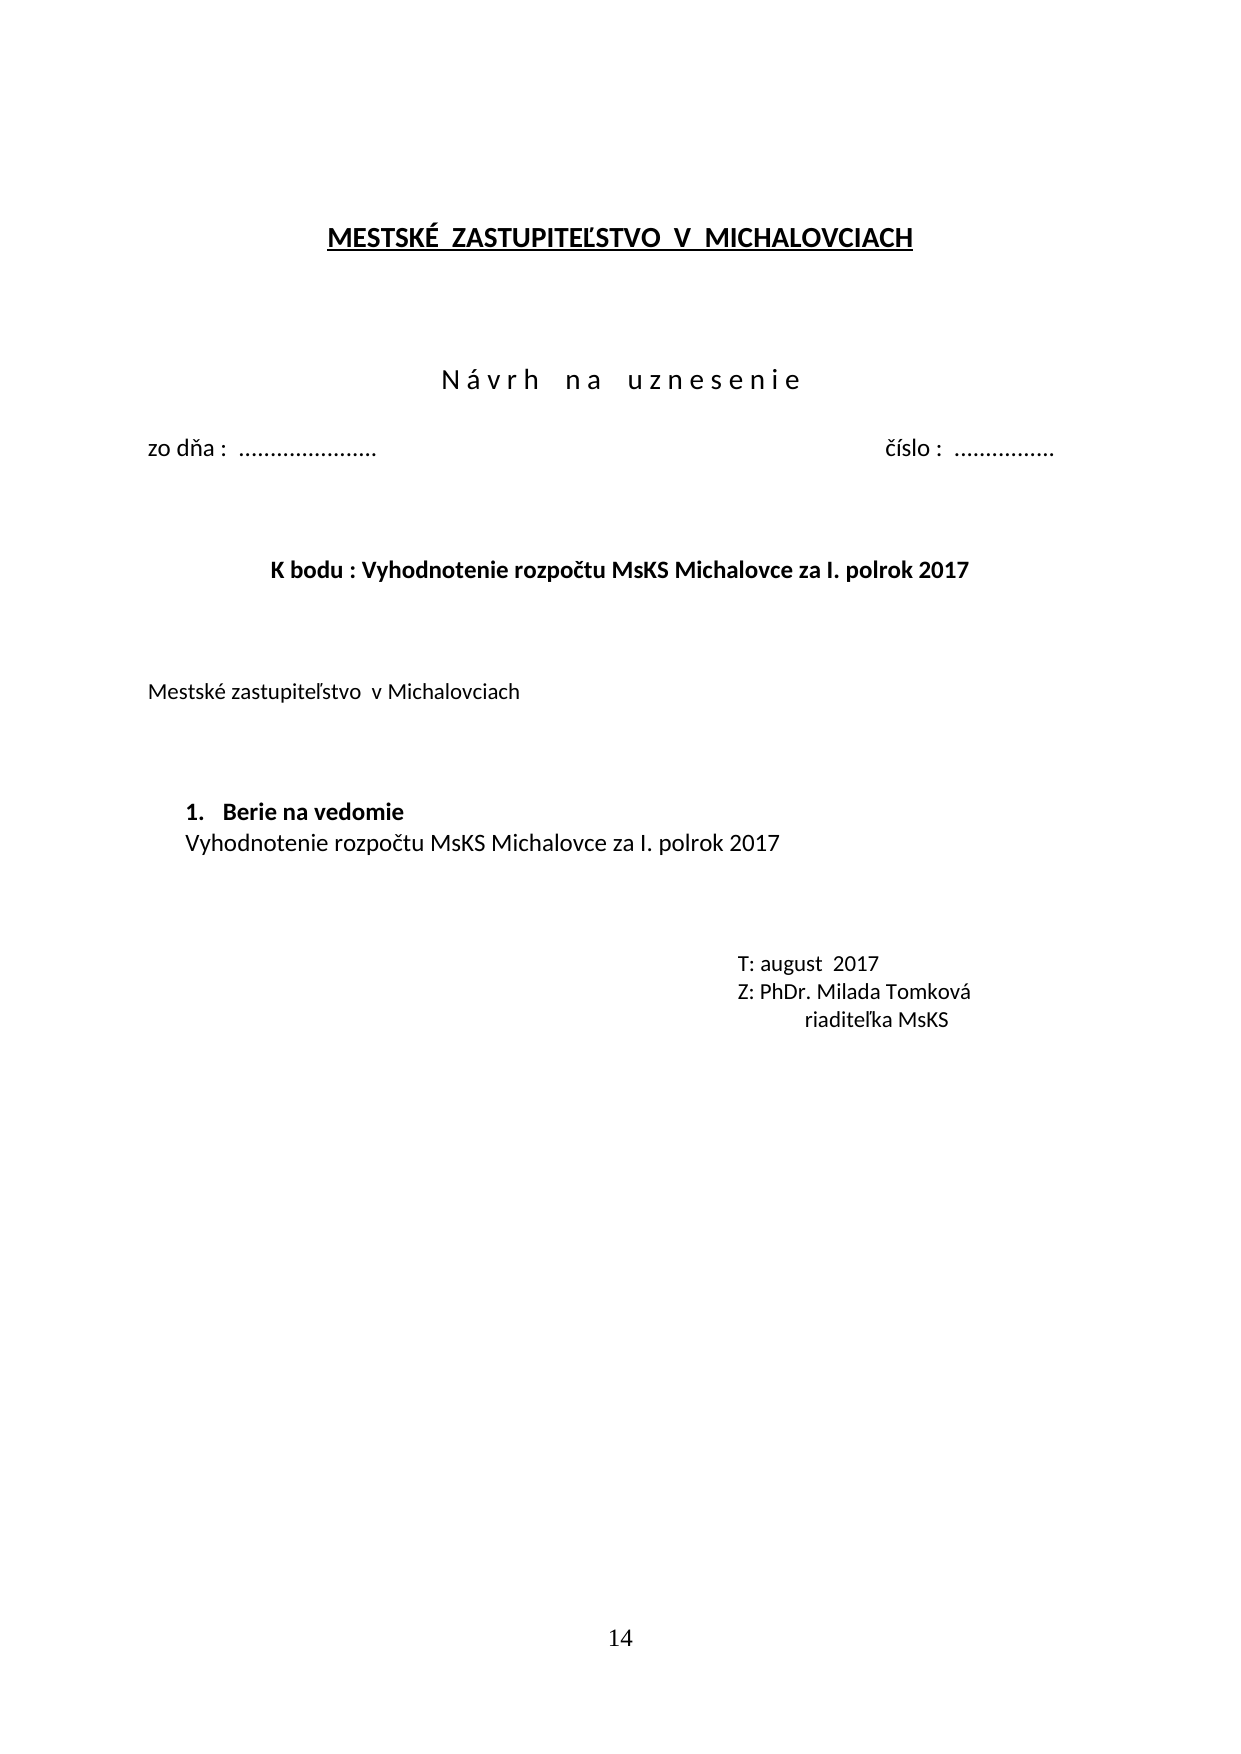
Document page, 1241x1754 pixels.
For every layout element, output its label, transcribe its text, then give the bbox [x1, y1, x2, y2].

list Berie na vedomie [185, 796, 1093, 827]
text K bodu : Vyhodnotenie rozpočtu MsKS Michalovce za I. polrok 2017 [148, 555, 1093, 585]
text zo dňa : ...................... číslo : ................ [148, 433, 1093, 463]
text Vyhodnotenie rozpočtu MsKS Michalovce za I. polrok 2017 [185, 827, 1093, 857]
text Mestské zastupiteľstvo v Michalovciach [148, 677, 1093, 705]
text N á v r h n a u z n e s e n i e [148, 361, 1093, 397]
text T: august 2017 Z: PhDr. Milada Tomková riaditeľka MsKS [738, 949, 1093, 1033]
text MESTSKÉ ZASTUPITEĽSTVO V MICHALOVCIACH [148, 219, 1093, 254]
